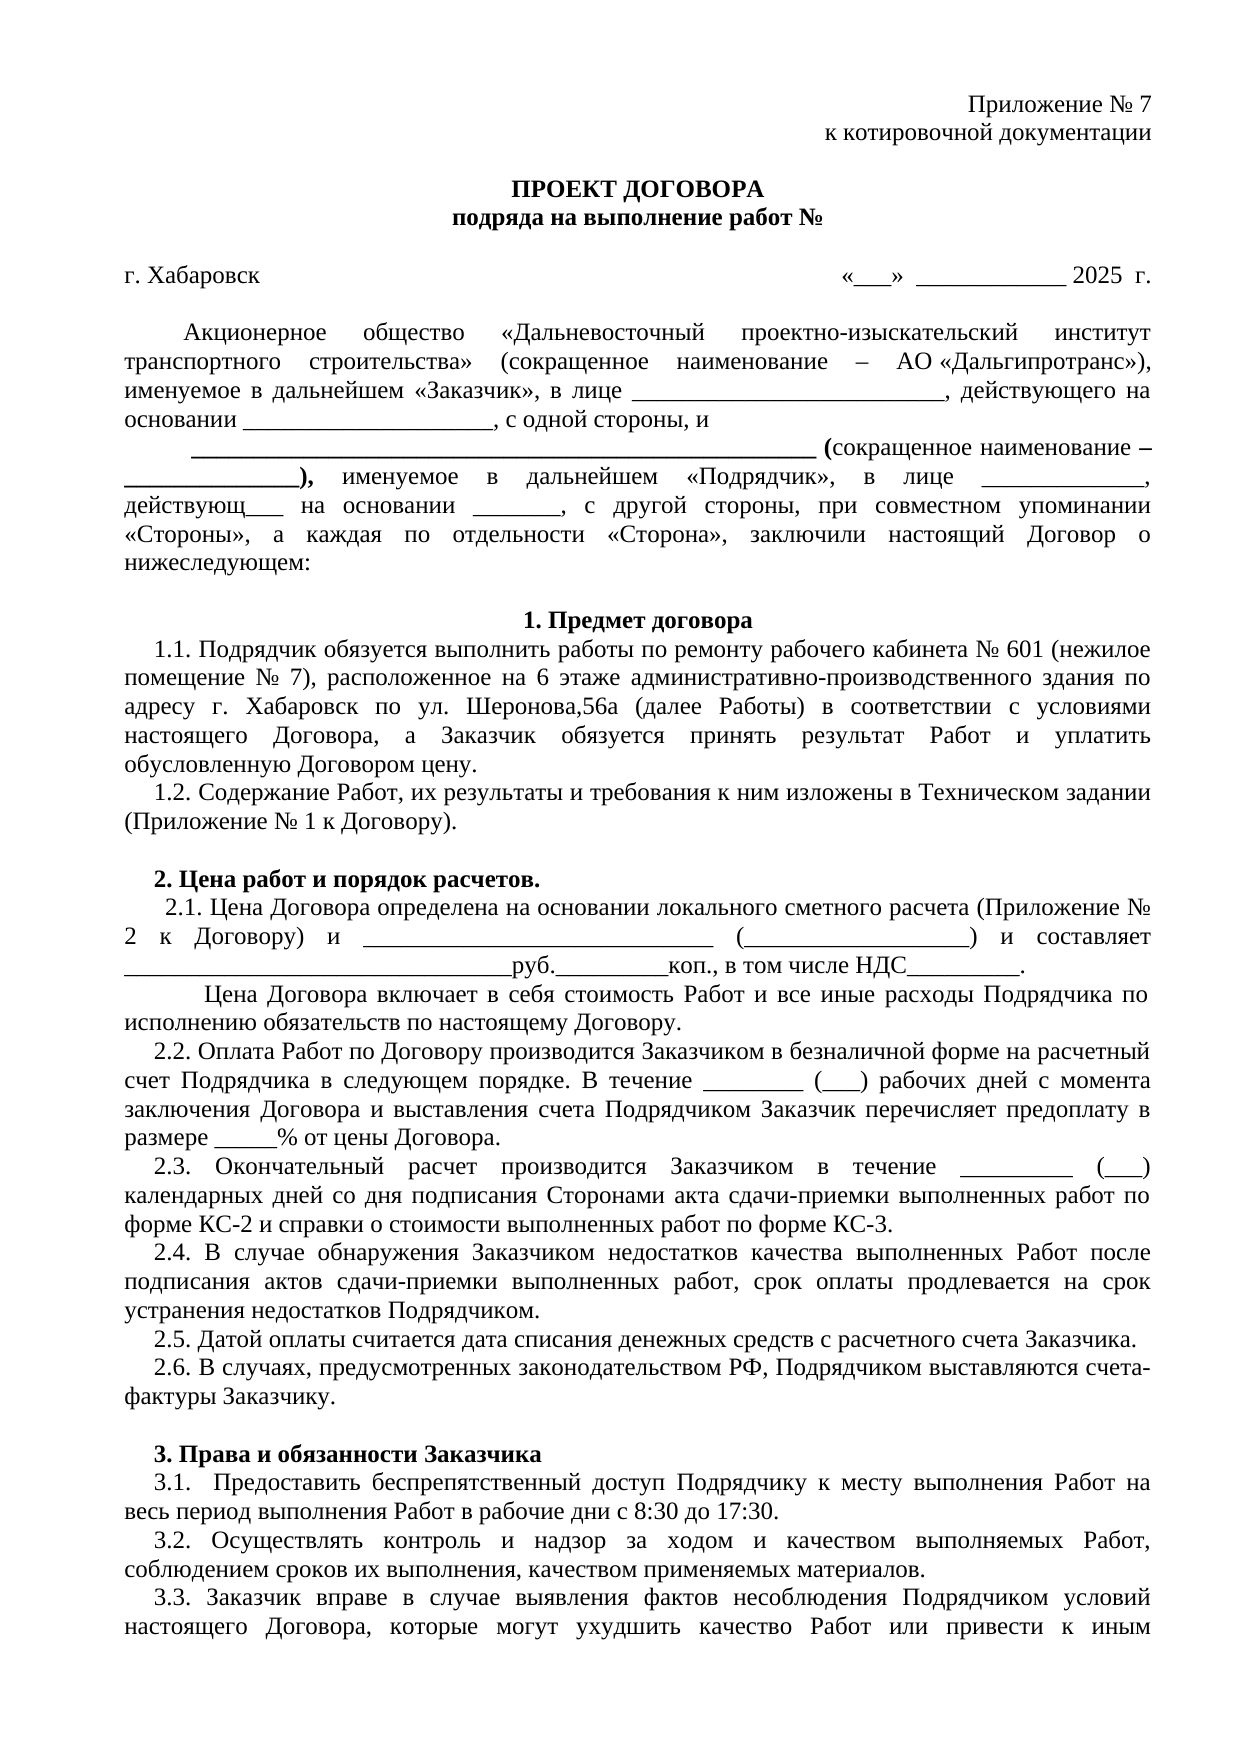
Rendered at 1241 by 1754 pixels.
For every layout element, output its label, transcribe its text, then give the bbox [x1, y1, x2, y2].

text 1.1. Подрядчик обязуется выполнить работы по ремонту рабочего кабинета № 601 (нежилое помещение № 7), расположенное на 6 этаже административно-производственного здания по адресу г. Хабаровск по ул. Шеронова,56а (далее Работы) в соответствии с условиями настоящего Договора, а Заказчик обязуется принять результат Работ и уплатить обусловленную Договором цену. [124, 634, 1152, 777]
text 2. Цена работ и порядок расчетов. [124, 864, 1152, 892]
text 2.2. Оплата Работ по Договору производится Заказчиком в безналичной форме на расчетный счет Подрядчика в следующем порядке. В течение ________ (___) рабочих дней с момента заключения Договора и выставления счета Подрядчиком Заказчик перечисляет предоплату в размере _____% от цены Договора. [124, 1036, 1152, 1151]
text 3.2. Осуществлять контроль и надзор за ходом и качеством выполняемых Работ, соблюдением сроков их выполнения, качеством применяемых материалов. [124, 1525, 1152, 1582]
text ПРОЕКТ ДОГОВОРА [124, 174, 1152, 202]
text подряда на выполнение работ № [124, 202, 1152, 231]
text 3.1. Предоставить беспрепятственный доступ Подрядчику к месту выполнения Работ на весь период выполнения Работ в рабочие дни с 8:30 до 17:30. [124, 1467, 1152, 1525]
text 2.6. В случаях, предусмотренных законодательством РФ, Подрядчиком выставляются счета-фактуры Заказчику. [124, 1352, 1152, 1410]
text Акционерное общество «Дальневосточный проектно-изыскательский институт транспортного строительства» (сокращенное наименование – АО «Дальгипротранс»), именуемое в дальнейшем «Заказчик», в лице _________________________, действующего на основании ____________________, с одной стороны, и [124, 317, 1152, 432]
text к котировочной документации [124, 117, 1152, 146]
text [124, 1582, 1152, 1640]
text 1. Предмет договора [124, 605, 1152, 634]
text Приложение № 7 [124, 89, 1152, 117]
text г. Хабаровск «___» ____________ 2025 г. [124, 260, 1152, 289]
text 2.1. Цена Договора определена на основании локального сметного расчета (Приложение № 2 к Договору) и ____________________________ (__________________) и составляет _______________________________руб._________коп., в том числе НДС_________. [80, 892, 1152, 979]
text __________________________________________________ (сокращенное наименование – ______________), именуемое в дальнейшем «Подрядчик», в лице _____________, действующ___ на основании _______, с другой стороны, при совместном упоминании «Стороны», а каждая по отдельности «Сторона», заключили настоящий Договор о нижеследующем: [124, 432, 1152, 576]
text 2.4. В случае обнаружения Заказчиком недостатков качества выполненных Работ после подписания актов сдачи-приемки выполненных работ, срок оплаты продлевается на срок устранения недостатков Подрядчиком. [124, 1237, 1152, 1324]
text 2.5. Датой оплаты считается дата списания денежных средств с расчетного счета Заказчика. [124, 1324, 1152, 1352]
text Цена Договора включает в себя стоимость Работ и все иные расходы Подрядчика по исполнению обязательств по настоящему Договору. [80, 979, 1152, 1036]
text 1.2. Содержание Работ, их результаты и требования к ним изложены в Техническом задании (Приложение № 1 к Договору). [124, 777, 1152, 835]
text 2.3. Окончательный расчет производится Заказчиком в течение _________ (___) календарных дней со дня подписания Сторонами акта сдачи-приемки выполненных работ по форме КС-2 и справки о стоимости выполненных работ по форме КС-3. [124, 1151, 1152, 1237]
text 3. Права и обязанности Заказчика [124, 1439, 1152, 1467]
